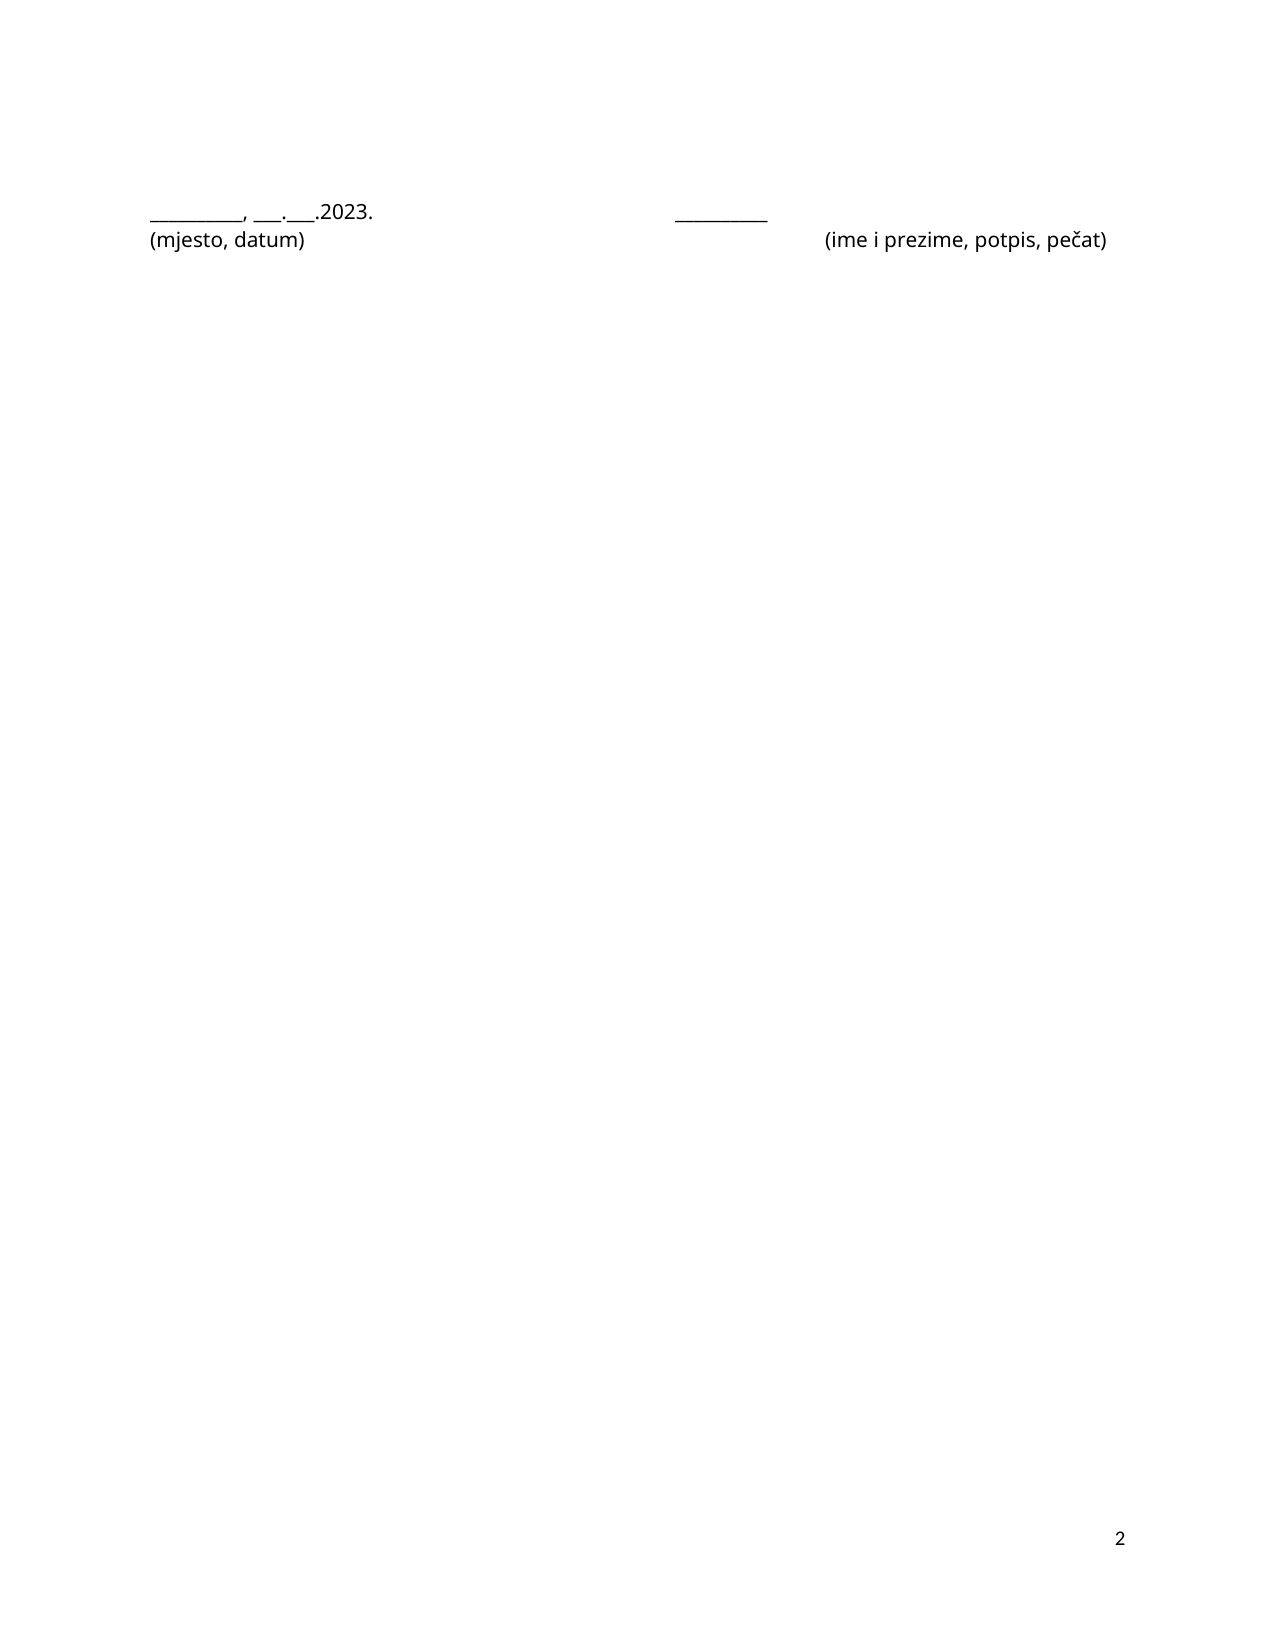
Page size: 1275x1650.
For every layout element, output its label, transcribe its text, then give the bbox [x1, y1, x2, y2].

text __________, ___.___.2023. __________ [150, 197, 1125, 225]
text (mjesto, datum) (ime i prezime, potpis, pečat) [150, 225, 1125, 254]
